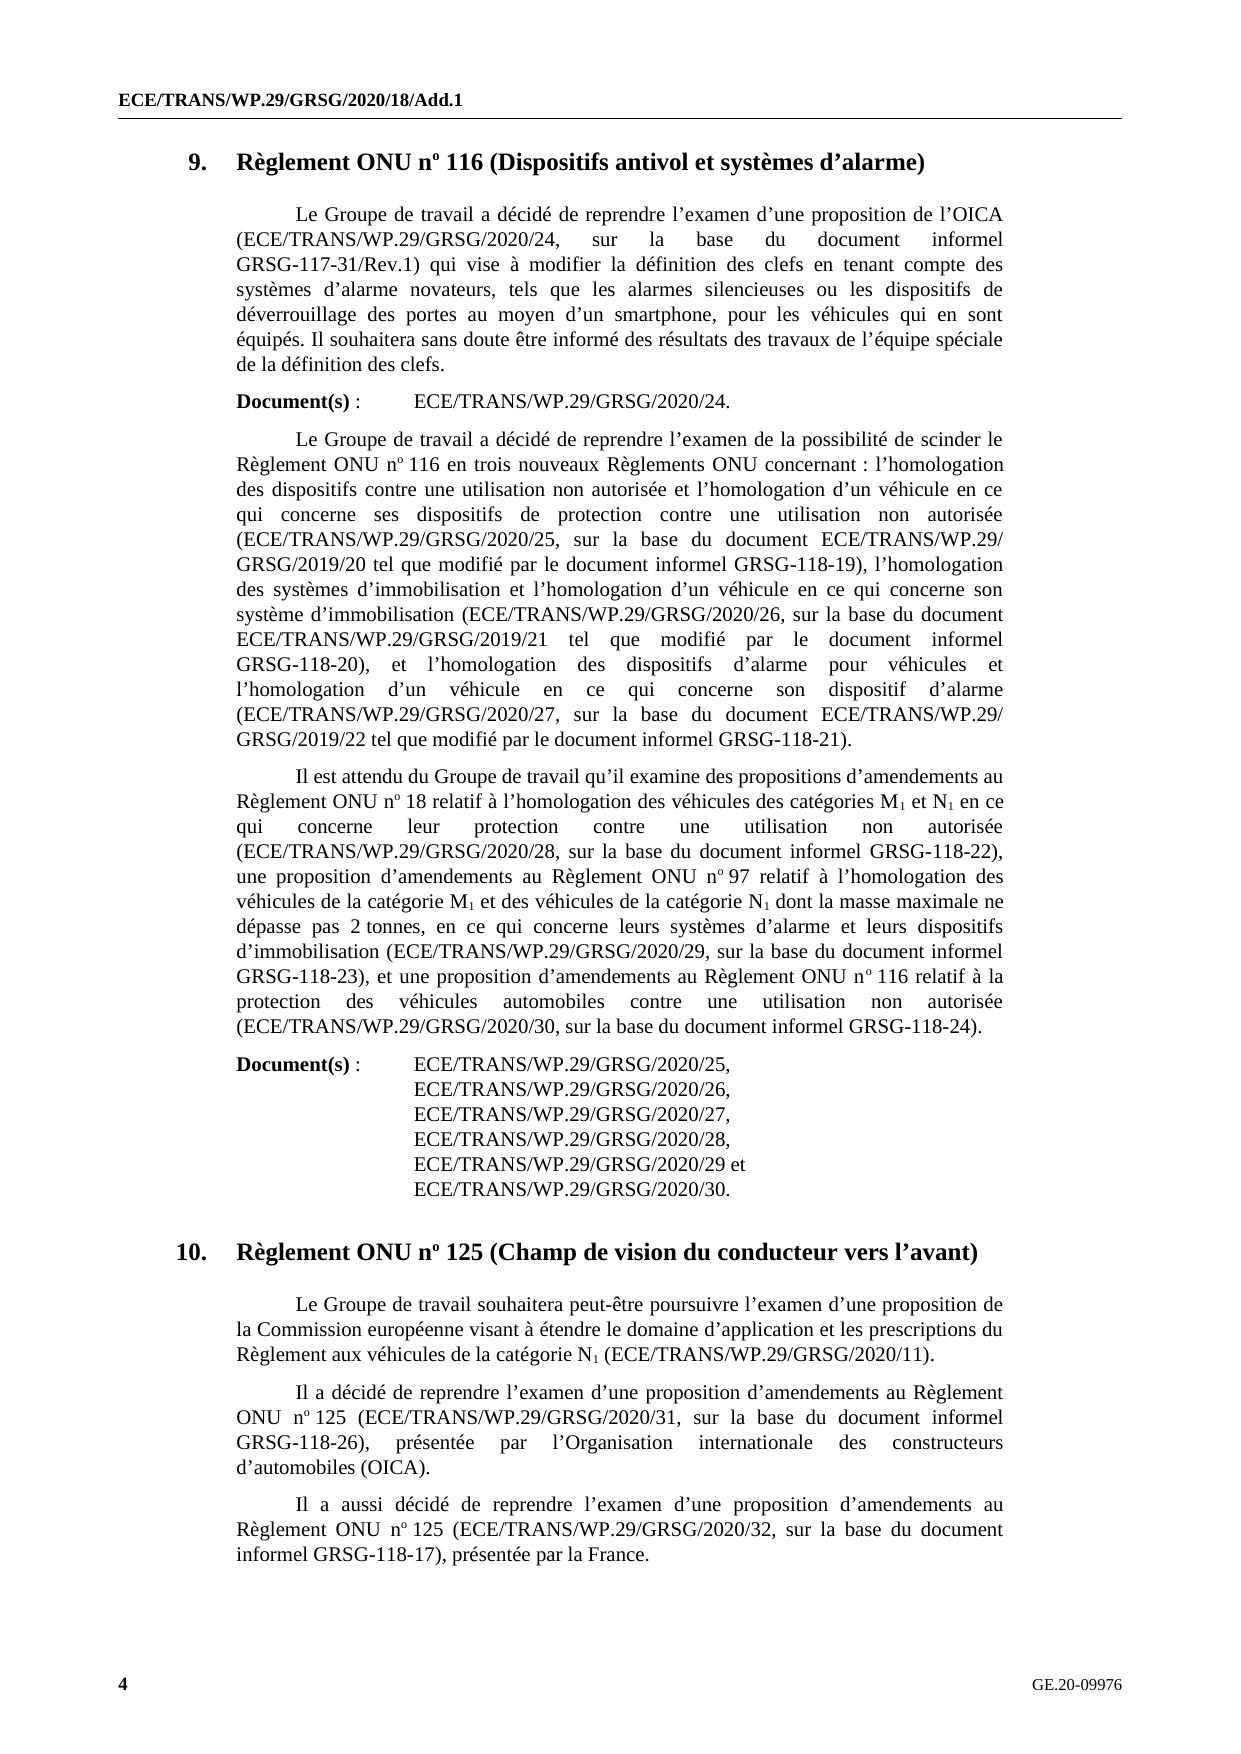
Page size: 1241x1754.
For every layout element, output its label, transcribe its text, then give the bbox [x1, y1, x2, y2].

text 9. Règlement ONU no 116 (Dispositifs antivol et systèmes d’alarme) [118, 148, 1004, 176]
text Document(s) : ECE/TRANS/WP.29/GRSG/2020/25, ECE/TRANS/WP.29/GRSG/2020/26, ECE/TRANS/WP.29/GRSG/2020/27, ECE/TRANS/WP.29/GRSG/2020/28, ECE/TRANS/WP.29/GRSG/2020/29 et ECE/TRANS/WP.29/GRSG/2020/30. [236, 1051, 1004, 1201]
text Il a décidé de reprendre l’examen d’une proposition d’amendements au Règlement ONU no 125 (ECE/TRANS/WP.29/GRSG/2020/31, sur la base du document informel GRSG-118-26), présentée par l’Organisation internationale des constructeurs d’automobiles (OICA). [236, 1379, 1004, 1479]
text Le Groupe de travail souhaitera peut-être poursuivre l’examen d’une proposition de la Commission européenne visant à étendre le domaine d’application et les prescriptions du Règlement aux véhicules de la catégorie N1 (ECE/TRANS/WP.29/GRSG/2020/11). [236, 1291, 1004, 1366]
text 10. Règlement ONU no 125 (Champ de vision du conducteur vers l’avant) [118, 1238, 1004, 1266]
text Il est attendu du Groupe de travail qu’il examine des propositions d’amendements au Règlement ONU no 18 relatif à l’homologation des véhicules des catégories M1 et N1 en ce qui concerne leur protection contre une utilisation non autorisée (ECE/TRANS/WP.29/GRSG/2020/28, sur la base du document informel GRSG-118-22), une proposition d’amendements au Règlement ONU no 97 relatif à l’homologation des véhicules de la catégorie M1 et des véhicules de la catégorie N1 dont la masse maximale ne dépasse pas 2 tonnes, en ce qui concerne leurs systèmes d’alarme et leurs dispositifs d’immobilisation (ECE/TRANS/WP.29/GRSG/2020/29, sur la base du document informel GRSG-118-23), et une proposition d’amendements au Règlement ONU no 116 relatif à la protection des véhicules automobiles contre une utilisation non autorisée (ECE/TRANS/WP.29/GRSG/2020/30, sur la base du document informel GRSG-118-24). [236, 763, 1004, 1038]
text Document(s) : ECE/TRANS/WP.29/GRSG/2020/24. [236, 388, 1004, 413]
text Le Groupe de travail a décidé de reprendre l’examen de la possibilité de scinder le Règlement ONU no 116 en trois nouveaux Règlements ONU concernant : l’homologation des dispositifs contre une utilisation non autorisée et l’homologation d’un véhicule en ce qui concerne ses dispositifs de protection contre une utilisation non autorisée (ECE/TRANS/WP.29/GRSG/2020/25, sur la base du document ECE/TRANS/WP.29/ GRSG/2019/20 tel que modifié par le document informel GRSG-118-19), l’homologation des systèmes d’immobilisation et l’homologation d’un véhicule en ce qui concerne son système d’immobilisation (ECE/TRANS/WP.29/GRSG/2020/26, sur la base du document ECE/TRANS/WP.29/GRSG/2019/21 tel que modifié par le document informel GRSG-118-20), et l’homologation des dispositifs d’alarme pour véhicules et l’homologation d’un véhicule en ce qui concerne son dispositif d’alarme (ECE/TRANS/WP.29/GRSG/2020/27, sur la base du document ECE/TRANS/WP.29/ GRSG/2019/22 tel que modifié par le document informel GRSG-118-21). [236, 426, 1004, 751]
text Le Groupe de travail a décidé de reprendre l’examen d’une proposition de l’OICA (ECE/TRANS/WP.29/GRSG/2020/24, sur la base du document informel GRSG-117-31/Rev.1) qui vise à modifier la définition des clefs en tenant compte des systèmes d’alarme novateurs, tels que les alarmes silencieuses ou les dispositifs de déverrouillage des portes au moyen d’un smartphone, pour les véhicules qui en sont équipés. Il souhaitera sans doute être informé des résultats des travaux de l’équipe spéciale de la définition des clefs. [236, 201, 1004, 376]
text Il a aussi décidé de reprendre l’examen d’une proposition d’amendements au Règlement ONU no 125 (ECE/TRANS/WP.29/GRSG/2020/32, sur la base du document informel GRSG-118-17), présentée par la France. [236, 1491, 1004, 1566]
